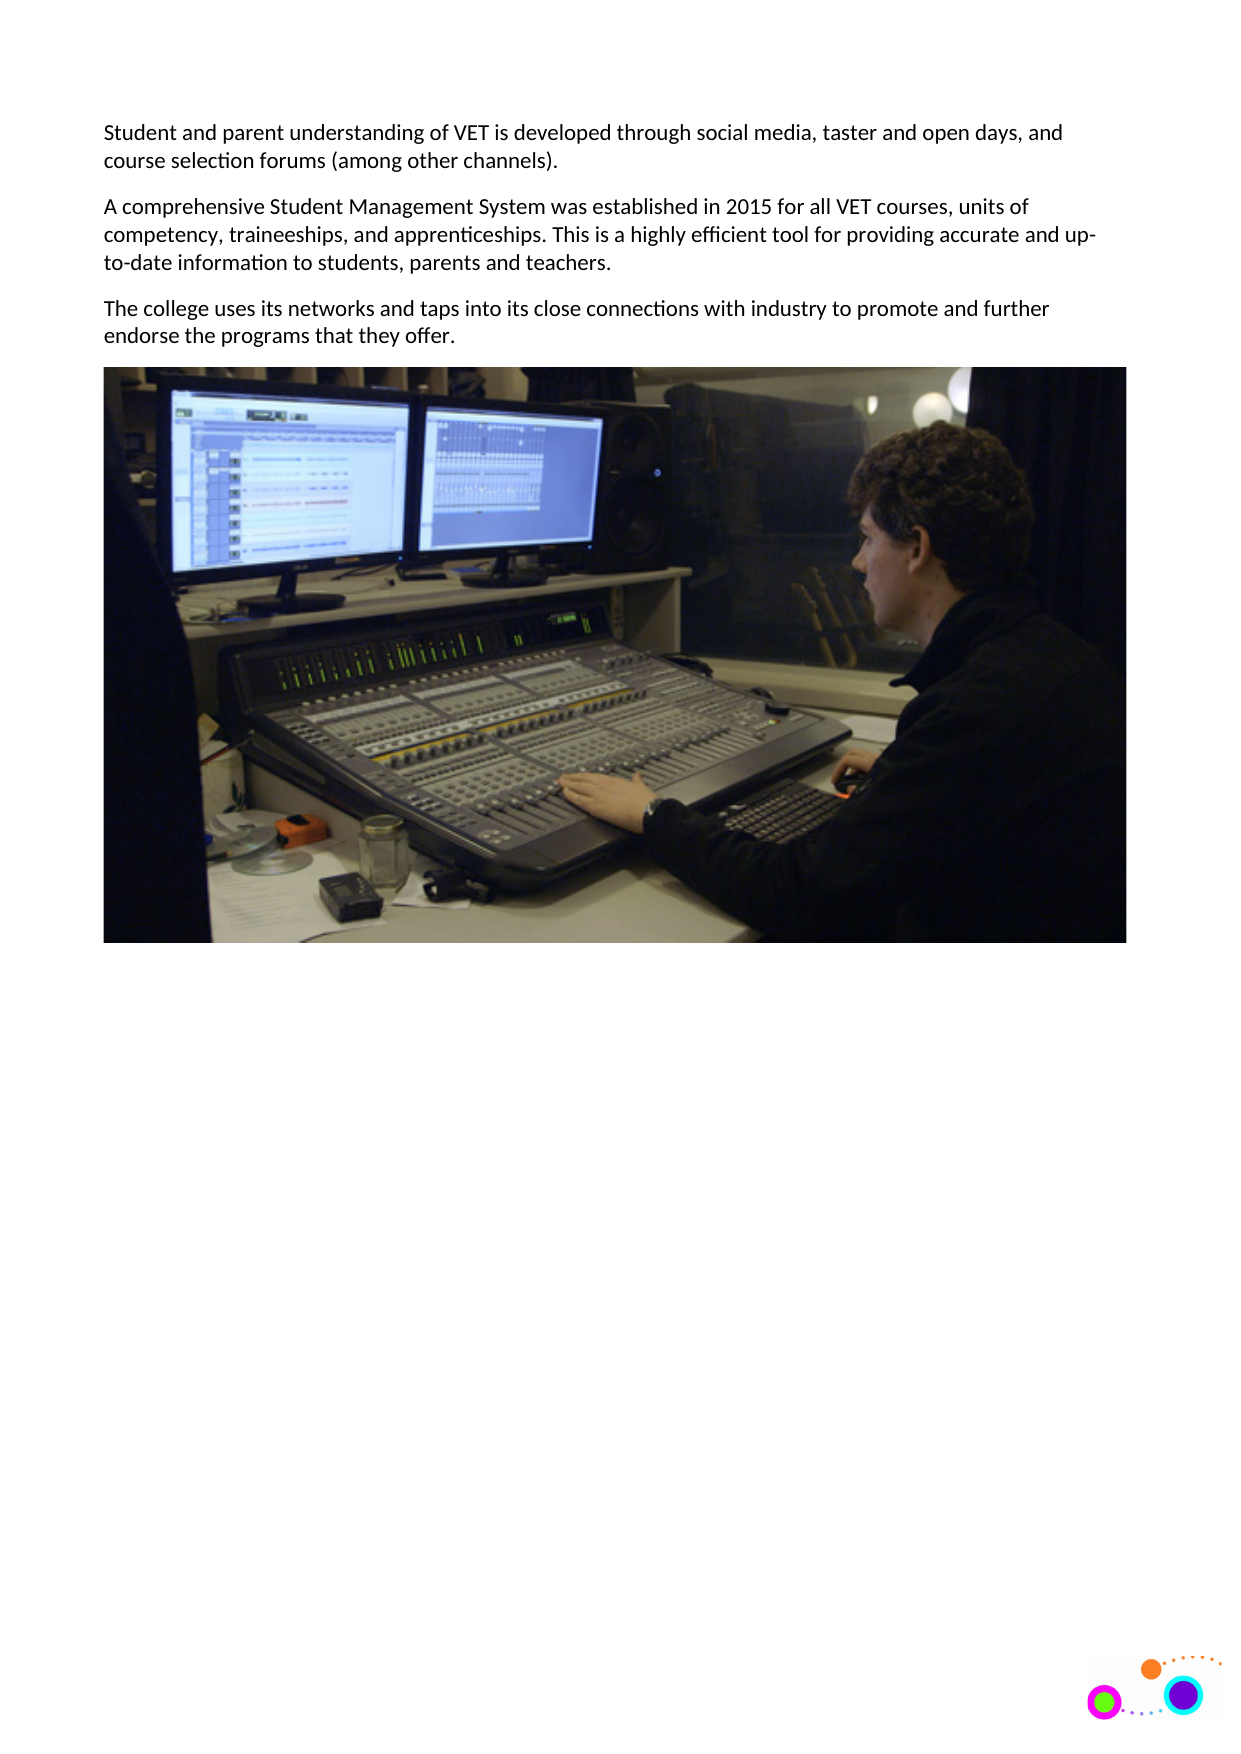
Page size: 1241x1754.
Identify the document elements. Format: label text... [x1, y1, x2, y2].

text Student and parent understanding of VET is developed through social media, taster and open days, and course selection forums (among other channels). [103, 118, 1123, 174]
text The college uses its networks and taps into its close connections with industry to promote and further endorse the programs that they offer. [103, 294, 1123, 350]
text A comprehensive Student Management System was established in 2015 for all VET courses, units of competency, traineeships, and apprenticeships. This is a highly efficient tool for providing accurate and up-to-date information to students, parents and teachers. [103, 192, 1123, 276]
picture [103, 367, 1127, 943]
picture [1087, 1656, 1222, 1720]
